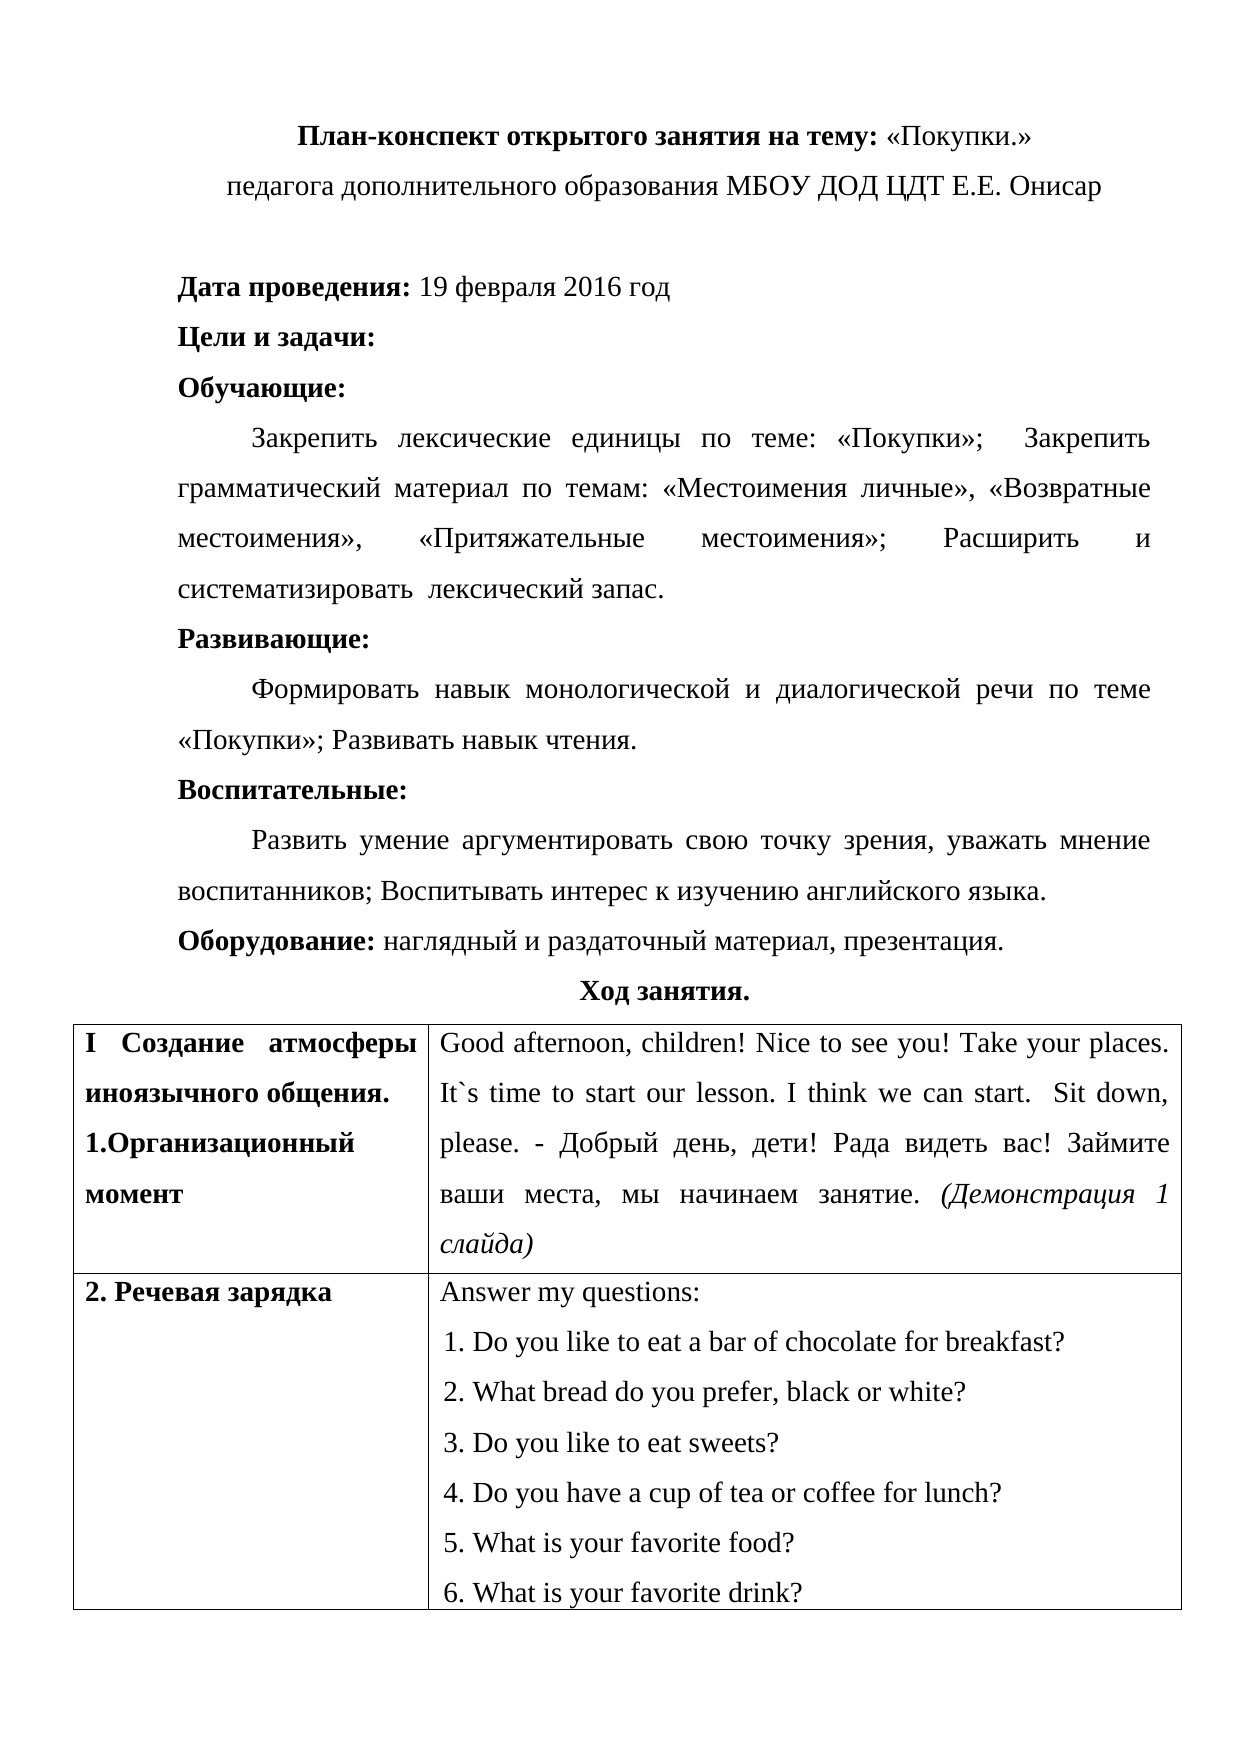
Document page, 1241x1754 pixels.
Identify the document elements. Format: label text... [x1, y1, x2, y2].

text План-конспект открытого занятия на тему: «Покупки.» [177, 118, 1152, 152]
text Ход занятия. [177, 973, 1152, 1007]
table_header I Создание атмосферы иноязычного общения. 1.Организационный момент [74, 1025, 428, 1273]
text Дата проведения: 19 февраля 2016 год [177, 269, 1152, 303]
text Оборудование: наглядный и раздаточный материал, презентация. [177, 923, 1152, 957]
table_header Good afternoon, children! Nice to see you! Take your places. It`s time to start our lesson. I think we can start. Sit down, please. - Добрый день, дети! Рада видеть вас! Займите ваши места, мы начинаем занятие. (Демонстрация 1 слайда) [429, 1025, 1181, 1273]
text Развивающие: [177, 621, 1152, 655]
text Закрепить лексические единицы по теме: «Покупки»; Закрепить грамматический материал по темам: «Местоимения личные», «Возвратные местоимения», «Притяжательные местоимения»; Расширить и систематизировать лексический запас. [177, 420, 1152, 604]
text Развить умение аргументировать свою точку зрения, уважать мнение воспитанников; Воспитывать интерес к изучению английского языка. [177, 822, 1152, 906]
table_cell 2. Речевая зарядка [74, 1274, 428, 1609]
text Формировать навык монологической и диалогической речи по теме «Покупки»; Развивать навык чтения. [177, 672, 1152, 755]
text Воспитательные: [177, 772, 1152, 806]
text Цели и задачи: [177, 319, 1152, 353]
text Обучающие: [177, 370, 1152, 403]
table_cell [429, 1274, 1181, 1609]
text педагога дополнительного образования МБОУ ДОД ЦДТ Е.Е. Онисар [177, 168, 1152, 202]
